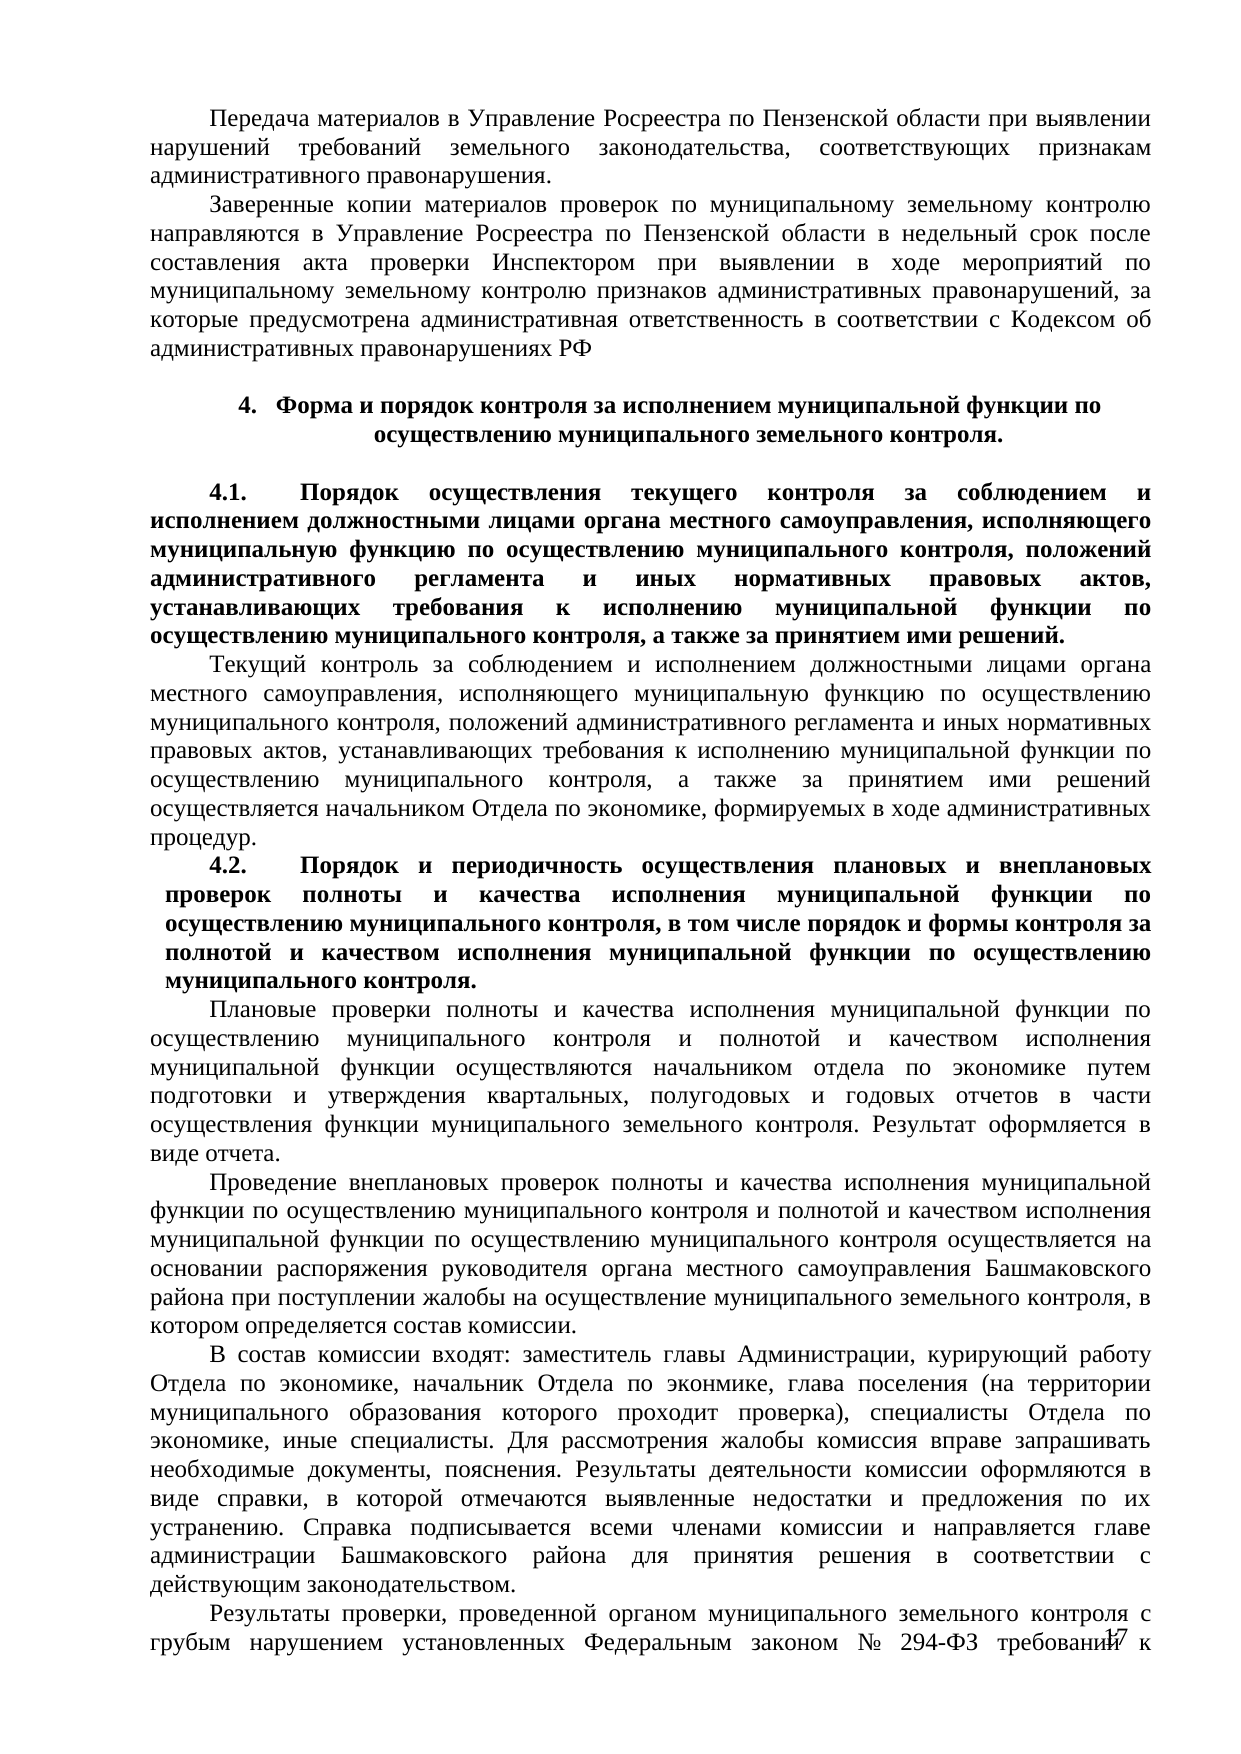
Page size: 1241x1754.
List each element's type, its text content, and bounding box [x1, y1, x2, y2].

text Плановые проверки полноты и качества исполнения муниципальной функции по осуществлению муниципального контроля и полнотой и качеством исполнения муниципальной функции осуществляются начальником отдела по экономике путем подготовки и утверждения квартальных, полугодовых и годовых отчетов в части осуществления функции муниципального земельного контроля. Результат оформляется в виде отчета. [150, 994, 1152, 1167]
text Передача материалов в Управление Росреестра по Пензенской области при выявлении нарушений требований земельного законодательства, соответствующих признакам административного правонарушения. [150, 103, 1152, 189]
list Форма и порядок контроля за исполнением муниципальной функции по осуществлению муниципального земельного контроля. [187, 390, 1152, 448]
list Порядок осуществления текущего контроля за соблюдением и исполнением должностными лицами органа местного самоуправления, исполняющего муниципальную функцию по осуществлению муниципального контроля, положений административного регламента и иных нормативных правовых актов, устанавливающих требования к исполнению муниципальной функции по осуществлению муниципального контроля, а также за принятием ими решений. [150, 477, 1152, 649]
text Проведение внеплановых проверок полноты и качества исполнения муниципальной функции по осуществлению муниципального контроля и полнотой и качеством исполнения муниципальной функции по осуществлению муниципального контроля осуществляется на основании распоряжения руководителя органа местного самоуправления Башмаковского района при поступлении жалобы на осуществление муниципального земельного контроля, в котором определяется состав комиссии. [150, 1167, 1152, 1339]
text Заверенные копии материалов проверок по муниципальному земельному контролю направляются в Управление Росреестра по Пензенской области в недельный срок после составления акта проверки Инспектором при выявлении в ходе мероприятий по муниципальному земельному контролю признаков административных правонарушений, за которые предусмотрена административная ответственность в соответствии с Кодексом об административных правонарушениях РФ [150, 189, 1152, 362]
text В состав комиссии входят: заместитель главы Администрации, курирующий работу Отдела по экономике, начальник Отдела по эконмике, глава поселения (на территории муниципального образования которого проходит проверка), специалисты Отдела по экономике, иные специалисты. Для рассмотрения жалобы комиссия вправе запрашивать необходимые документы, пояснения. Результаты деятельности комиссии оформляются в виде справки, в которой отмечаются выявленные недостатки и предложения по их устранению. Справка подписывается всеми членами комиссии и направляется главе администрации Башмаковского района для принятия решения в соответствии с действующим законодательством. [150, 1339, 1152, 1598]
list Порядок и периодичность осуществления плановых и внеплановых проверок полноты и качества исполнения муниципальной функции по осуществлению муниципального контроля, в том числе порядок и формы контроля за полнотой и качеством исполнения муниципальной функции по осуществлению муниципального контроля. [165, 850, 1152, 994]
text Текущий контроль за соблюдением и исполнением должностными лицами органа местного самоуправления, исполняющего муниципальную функцию по осуществлению муниципального контроля, положений административного регламента и иных нормативных правовых актов, устанавливающих требования к исполнению муниципальной функции по осуществлению муниципального контроля, а также за принятием ими решений осуществляется начальником Отдела по экономике, формируемых в ходе административных процедур. [150, 649, 1152, 850]
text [150, 1598, 1152, 1655]
